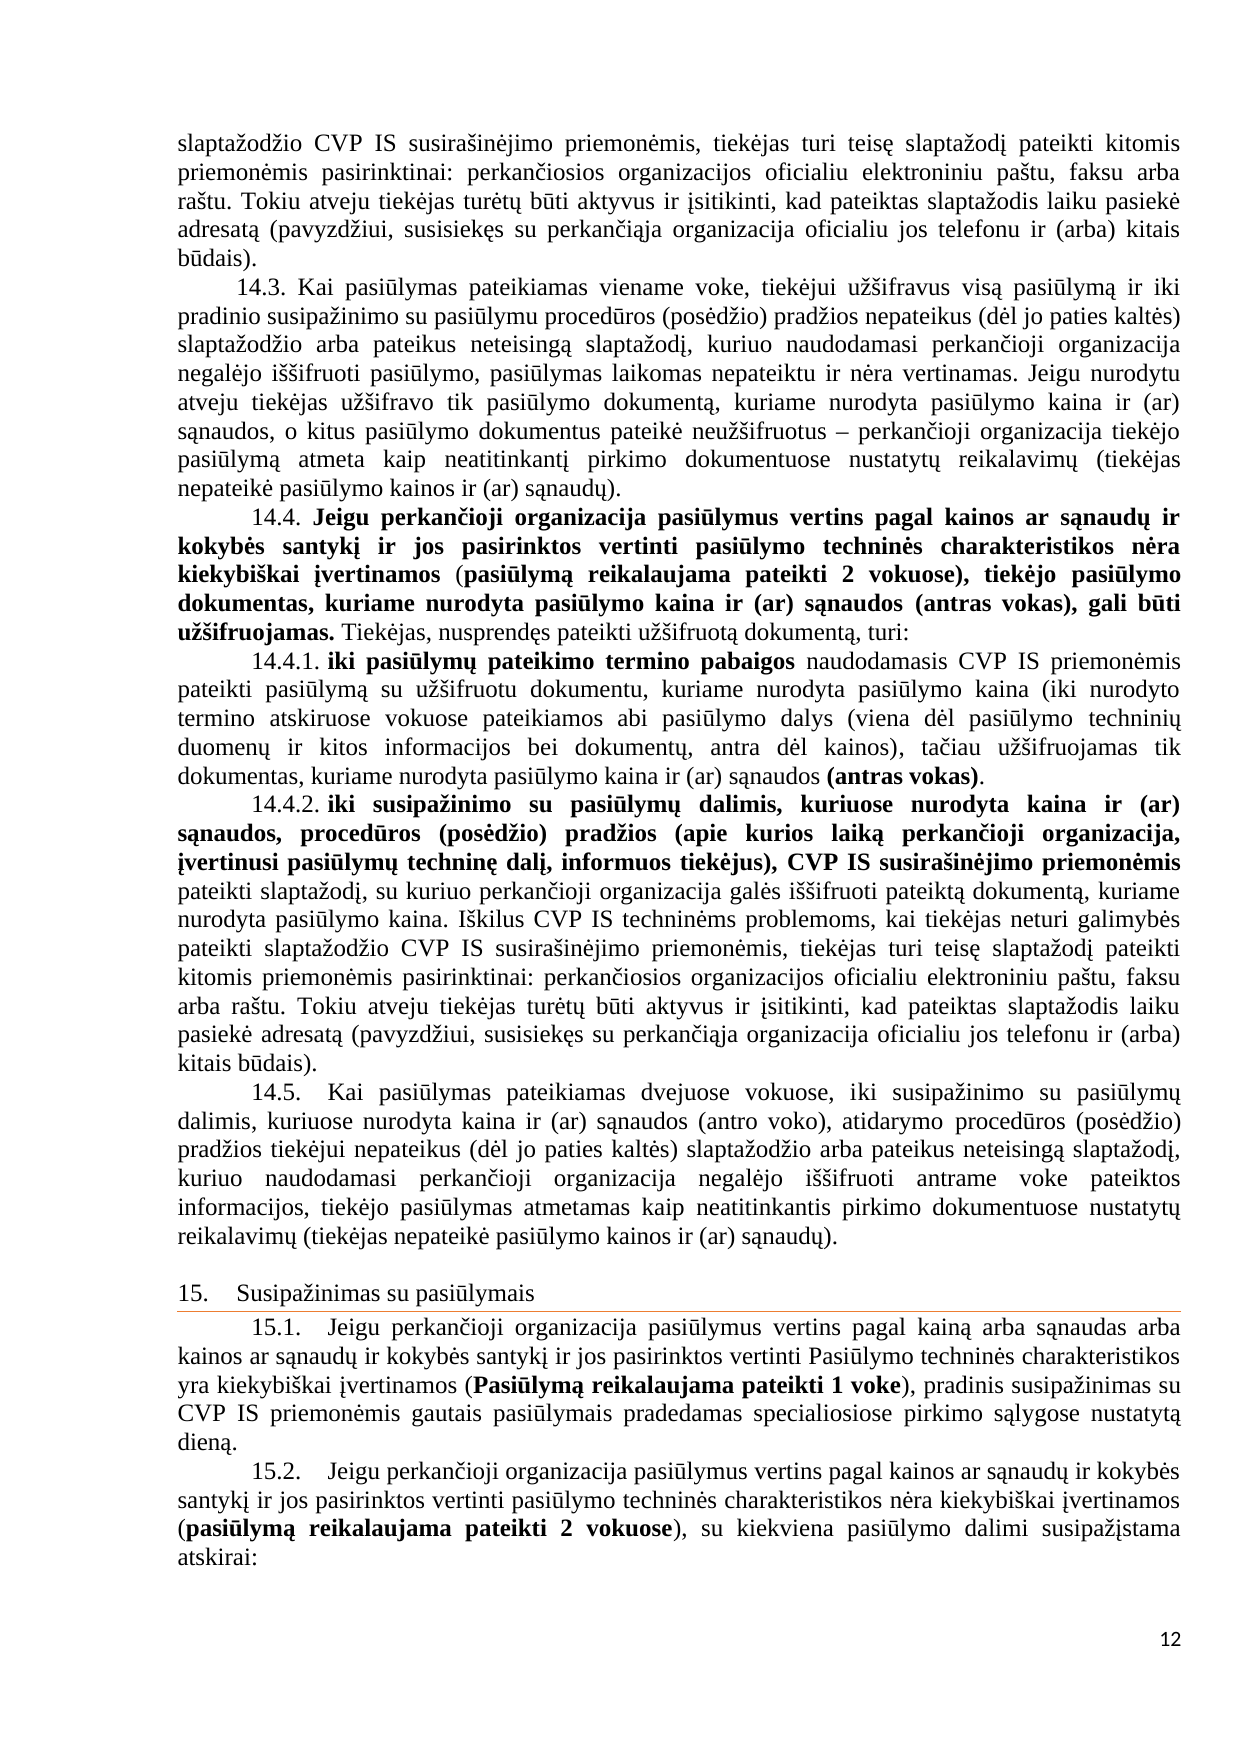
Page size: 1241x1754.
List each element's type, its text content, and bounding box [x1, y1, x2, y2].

list Kai pasiūlymas pateikiamas dvejuose vokuose, iki susipažinimo su pasiūlymų dalimis, kuriuose nurodyta kaina ir (ar) sąnaudos (antro voko), atidarymo procedūros (posėdžio) pradžios tiekėjui nepateikus (dėl jo paties kaltės) slaptažodžio arba pateikus neteisingą slaptažodį, kuriuo naudodamasi perkančioji organizacija negalėjo iššifruoti antrame voke pateiktos informacijos, tiekėjo pasiūlymas atmetamas kaip neatitinkantis pirkimo dokumentuose nustatytų reikalavimų (tiekėjas nepateikė pasiūlymo kainos ir (ar) sąnaudų). [177, 1077, 1181, 1249]
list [177, 128, 1181, 272]
list Jeigu perkančioji organizacija pasiūlymus vertins pagal kainą arba sąnaudas arba kainos ar sąnaudų ir kokybės santykį ir jos pasirinktos vertinti Pasiūlymo techninės charakteristikos yra kiekybiškai įvertinamos (Pasiūlymą reikalaujama pateikti 1 voke), pradinis susipažinimas su CVP IS priemonėmis gautais pasiūlymais pradedamas specialiosiose pirkimo sąlygose nustatytą dieną. [177, 1312, 1181, 1456]
subtitle Susipažinimas su pasiūlymais [177, 1278, 1181, 1311]
text 14.3. Kai pasiūlymas pateikiamas viename voke, tiekėjui užšifravus visą pasiūlymą ir iki pradinio susipažinimo su pasiūlymu procedūros (posėdžio) pradžios nepateikus (dėl jo paties kaltės) slaptažodžio arba pateikus neteisingą slaptažodį, kuriuo naudodamasi perkančioji organizacija negalėjo iššifruoti pasiūlymo, pasiūlymas laikomas nepateiktu ir nėra vertinamas. Jeigu nurodytu atveju tiekėjas užšifravo tik pasiūlymo dokumentą, kuriame nurodyta pasiūlymo kaina ir (ar) sąnaudos, o kitus pasiūlymo dokumentus pateikė neužšifruotus – perkančioji organizacija tiekėjo pasiūlymą atmeta kaip neatitinkantį pirkimo dokumentuose nustatytų reikalavimų (tiekėjas nepateikė pasiūlymo kainos ir (ar) sąnaudų). [177, 272, 1181, 502]
text 14.4. Jeigu perkančioji organizacija pasiūlymus vertins pagal kainos ar sąnaudų ir kokybės santykį ir jos pasirinktos vertinti pasiūlymo techninės charakteristikos nėra kiekybiškai įvertinamos (pasiūlymą reikalaujama pateikti 2 vokuose), tiekėjo pasiūlymo dokumentas, kuriame nurodyta pasiūlymo kaina ir (ar) sąnaudos (antras vokas), gali būti užšifruojamas. Tiekėjas, nusprendęs pateikti užšifruotą dokumentą, turi: [177, 502, 1181, 646]
list iki pasiūlymų pateikimo termino pabaigos naudodamasis CVP IS priemonėmis pateikti pasiūlymą su užšifruotu dokumentu, kuriame nurodyta pasiūlymo kaina (iki nurodyto termino atskiruose vokuose pateikiamos abi pasiūlymo dalys (viena dėl pasiūlymo techninių duomenų ir kitos informacijos bei dokumentų, antra dėl kainos), tačiau užšifruojamas tik dokumentas, kuriame nurodyta pasiūlymo kaina ir (ar) sąnaudos (antras vokas). [177, 646, 1181, 789]
list iki susipažinimo su pasiūlymų dalimis, kuriuose nurodyta kaina ir (ar) sąnaudos, procedūros (posėdžio) pradžios (apie kurios laiką perkančioji organizacija, įvertinusi pasiūlymų techninę dalį, informuos tiekėjus), CVP IS susirašinėjimo priemonėmis pateikti slaptažodį, su kuriuo perkančioji organizacija galės iššifruoti pateiktą dokumentą, kuriame nurodyta pasiūlymo kaina. Iškilus CVP IS techninėms problemoms, kai tiekėjas neturi galimybės pateikti slaptažodžio CVP IS susirašinėjimo priemonėmis, tiekėjas turi teisę slaptažodį pateikti kitomis priemonėmis pasirinktinai: perkančiosios organizacijos oficialiu elektroniniu paštu, faksu arba raštu. Tokiu atveju tiekėjas turėtų būti aktyvus ir įsitikinti, kad pateiktas slaptažodis laiku pasiekė adresatą (pavyzdžiui, susisiekęs su perkančiąja organizacija oficialiu jos telefonu ir (arba) kitais būdais). [177, 789, 1181, 1077]
list Jeigu perkančioji organizacija pasiūlymus vertins pagal kainos ar sąnaudų ir kokybės santykį ir jos pasirinktos vertinti pasiūlymo techninės charakteristikos nėra kiekybiškai įvertinamos (pasiūlymą reikalaujama pateikti 2 vokuose), su kiekviena pasiūlymo dalimi susipažįstama atskirai: [177, 1456, 1181, 1571]
